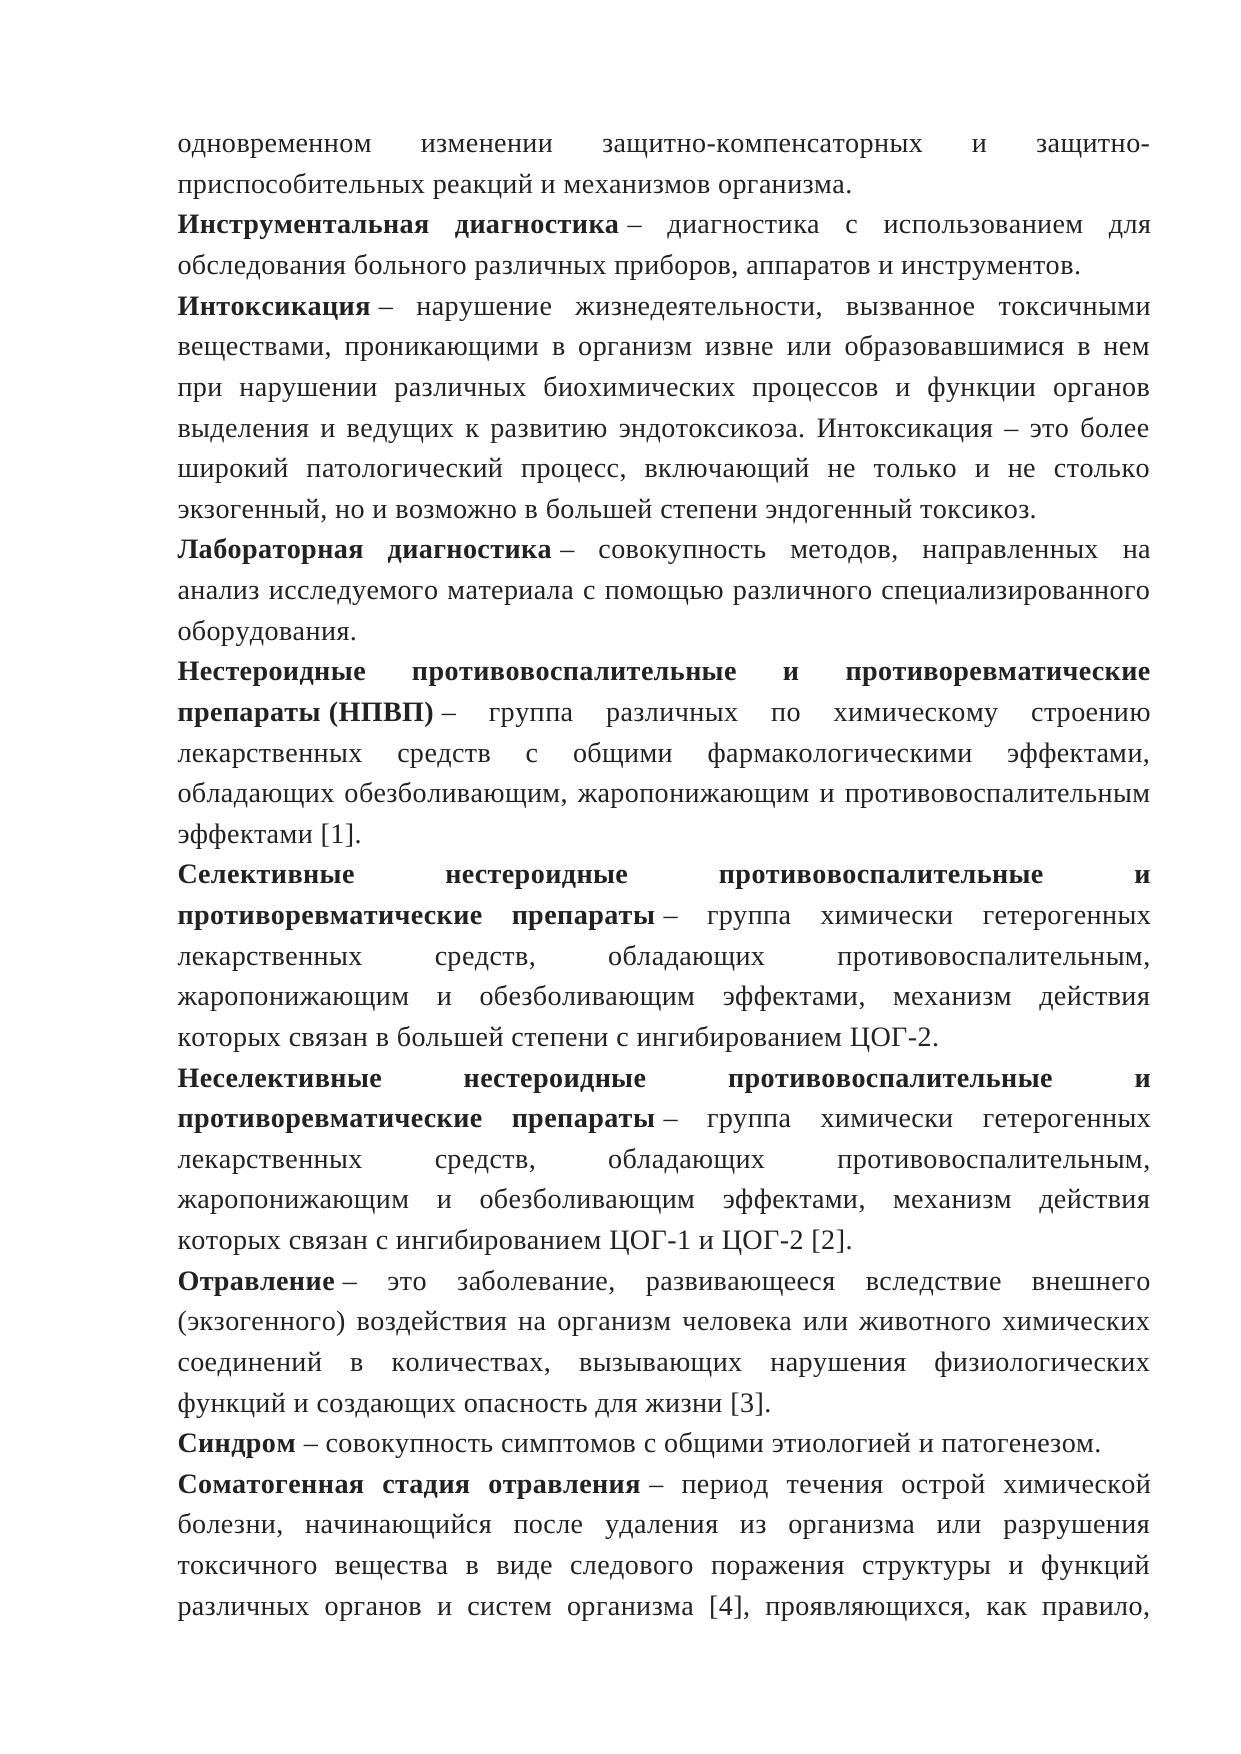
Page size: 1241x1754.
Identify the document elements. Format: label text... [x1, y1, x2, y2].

text Неселективные нестероидные противовоспалительные и противоревматические препараты – группа химически гетерогенных лекарственных средств, обладающих противовоспалительным, жаропонижающим и обезболивающим эффектами, механизм действия которых связан с ингибированием ЦОГ-1 и ЦОГ-2 [2]. [177, 1052, 1152, 1256]
text Селективные нестероидные противовоспалительные и противоревматические препараты – группа химически гетерогенных лекарственных средств, обладающих противовоспалительным, жаропонижающим и обезболивающим эффектами, механизм действия которых связан в большей степени с ингибированием ЦОГ-2. [177, 849, 1152, 1052]
text Лабораторная диагностика – совокупность методов, направленных на анализ исследуемого материала с помощью различного специализированного оборудования. [177, 524, 1152, 646]
text Нестероидные противовоспалительные и противоревматические препараты (НПВП) – группа различных по химическому строению лекарственных средств с общими фармакологическими эффектами, обладающих обезболивающим, жаропонижающим и противовоспалительным эффектами [1]. [177, 646, 1152, 849]
text Синдром – совокупность симптомов с общими этиологией и патогенезом. [177, 1418, 1152, 1459]
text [177, 118, 1152, 199]
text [177, 1459, 1152, 1621]
text Инструментальная диагностика – диагностика с использованием для обследования больного различных приборов, аппаратов и инструментов. [177, 199, 1152, 281]
text Отравление – это заболевание, развивающееся вследствие внешнего (экзогенного) воздействия на организм человека или животного химических соединений в количествах, вызывающих нарушения физиологических функций и создающих опасность для жизни [3]. [177, 1256, 1152, 1418]
text Интоксикация – нарушение жизнедеятельности, вызванное токсичными веществами, проникающими в организм извне или образовавшимися в нем при нарушении различных биохимических процессов и функции органов выделения и ведущих к развитию эндотоксикоза. Интоксикация – это более широкий патологический процесс, включающий не только и не столько экзогенный, но и возможно в большей степени эндогенный токсикоз. [177, 281, 1152, 524]
